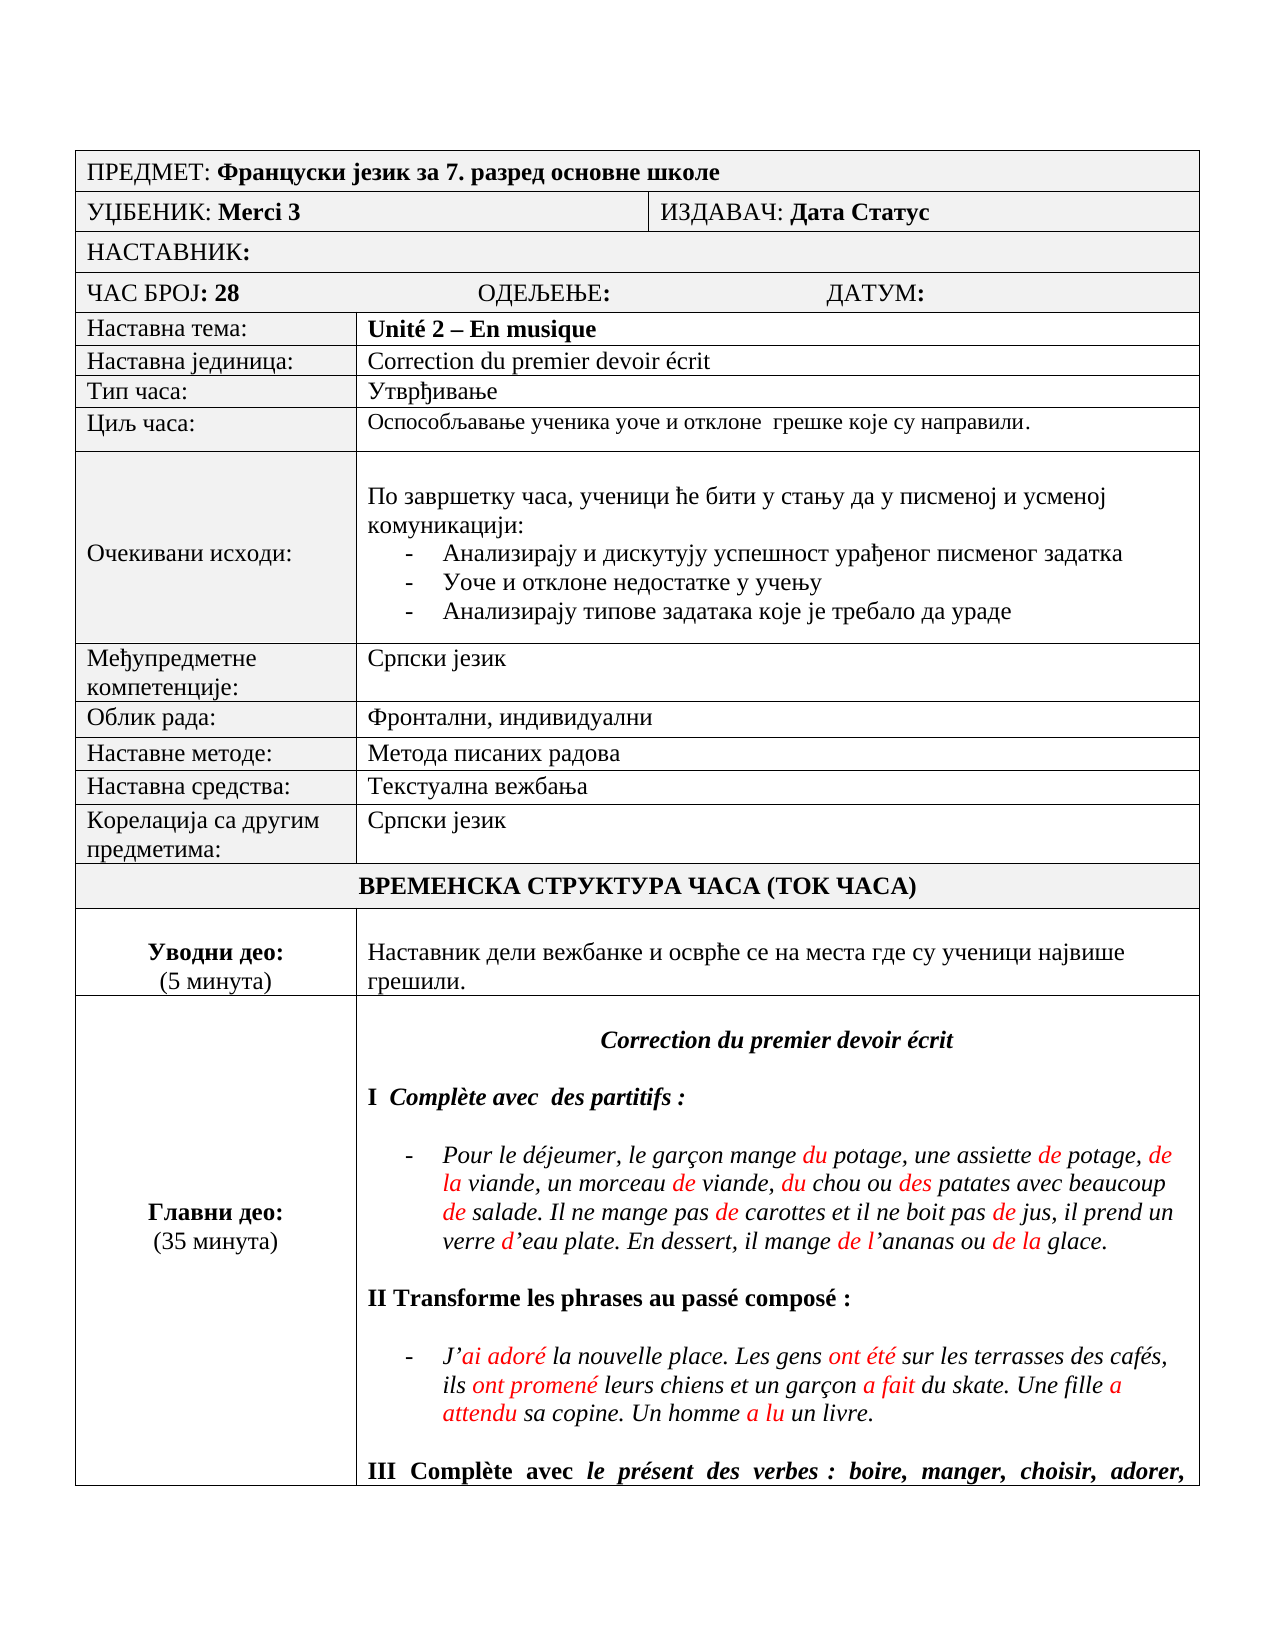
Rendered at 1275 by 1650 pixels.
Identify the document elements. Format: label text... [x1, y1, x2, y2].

table_cell Оспособљавање ученика уоче и отклоне грешке које су направили. [357, 408, 1199, 451]
table_cell Тип часа: [76, 376, 356, 407]
table_cell Очекивани исходи: [76, 452, 356, 642]
table_cell ОДЕЉЕЊЕ: [466, 273, 815, 312]
table_cell Корелација са другим предметима: [76, 805, 356, 863]
table_cell ДАТУМ: [815, 273, 1199, 312]
table_cell Наставне методе: [76, 738, 356, 770]
table_cell Unité 2 – En musique [357, 313, 1199, 345]
table_cell Српски језик [357, 644, 1199, 701]
table_cell Наставна средства: [76, 771, 356, 804]
table_cell Correction du premier devoir écrit [357, 346, 1199, 375]
table_cell Уводни део: (5 минута) [76, 909, 356, 995]
table_cell Наставна тема: [76, 313, 356, 345]
table_cell Фронтални, индивидуални [357, 702, 1199, 737]
table_cell Међупредметне компетенције: [76, 644, 356, 701]
table_cell Наставна јединица: [76, 346, 356, 375]
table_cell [357, 996, 1199, 1485]
table_cell Метода писаних радова [357, 738, 1199, 770]
table_cell Циљ часа: [76, 408, 356, 451]
table_cell НАСТАВНИК: [76, 232, 1199, 272]
table_cell ЧАС БРОЈ: 28 [76, 273, 466, 312]
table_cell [76, 996, 356, 1485]
table_cell Српски језик [357, 805, 1199, 863]
table_cell Утврђивање [357, 376, 1199, 407]
table_cell УЏБЕНИК: Merci 3 [76, 192, 648, 231]
table_cell Текстуална вежбања [357, 771, 1199, 804]
table_cell Облик рада: [76, 702, 356, 737]
table_header ПРЕДМЕТ: Француски језик за 7. разред основне школе [76, 151, 1199, 191]
table_cell Наставник дели вежбанке и осврће се на места где су ученици највише грешили. [357, 909, 1199, 995]
table_cell По завршетку часа, ученици ће бити у стању да у писменој и усменој комуникацији: Анализирају и дискутују успешност урађеног писменог задатка Уоче и отклоне недостатке у учењу Анализирају типове задатака које је требало да ураде [357, 452, 1199, 642]
table_cell ИЗДАВАЧ: Дата Статус [649, 192, 1199, 231]
table_cell ВРЕМЕНСКА СТРУКТУРА ЧАСА (ТОК ЧАСА) [76, 864, 1199, 908]
